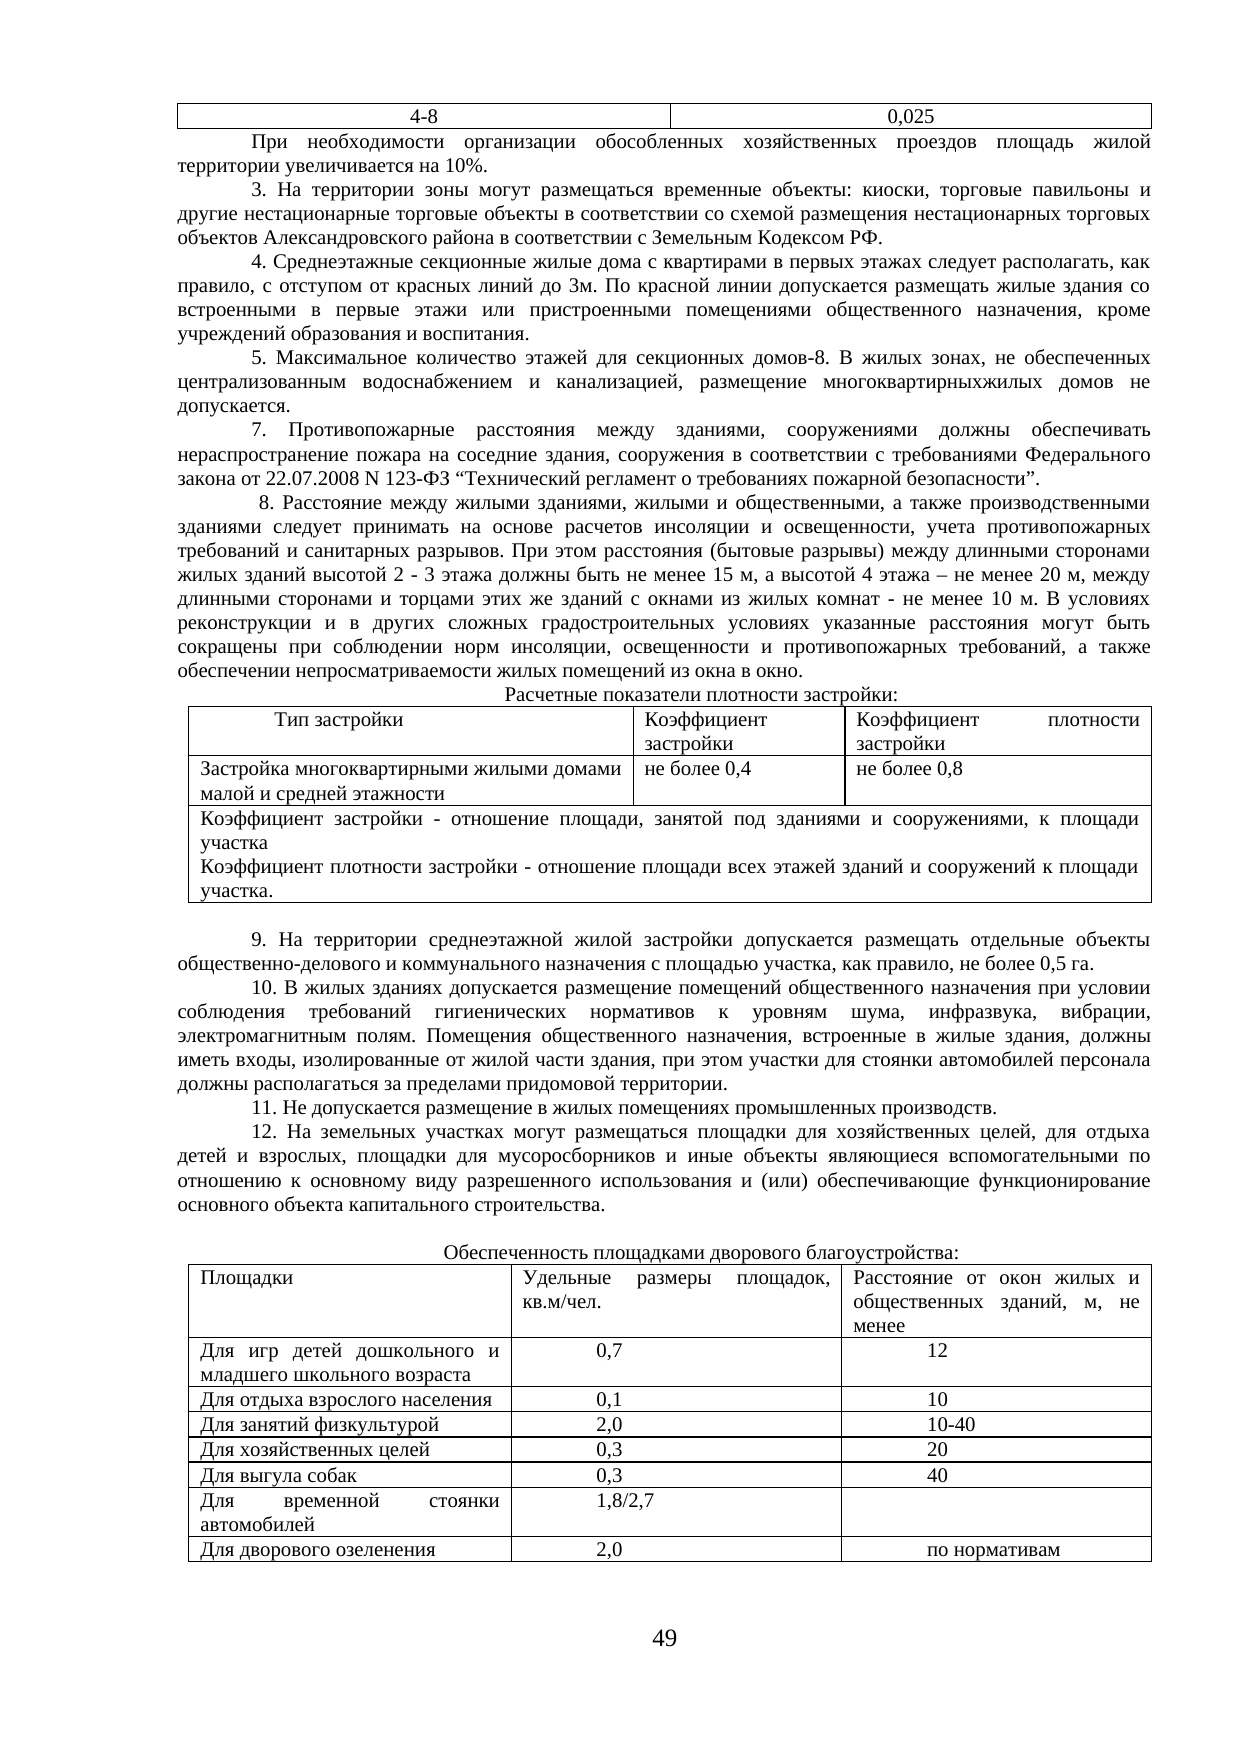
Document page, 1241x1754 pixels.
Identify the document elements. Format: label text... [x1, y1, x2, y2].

table_header Коэффициент застройки [634, 707, 844, 755]
table_cell 12 [842, 1338, 1151, 1386]
text 4. Среднеэтажные секционные жилые дома с квартирами в первых этажах следует располагать, как правило, с отступом от красных линий до 3м. По красной линии допускается размещать жилые здания со встроенными в первые этажи или пристроенными помещениями общественного назначения, кроме учреждений образования и воспитания. [177, 249, 1152, 345]
text 10. В жилых зданиях допускается размещение помещений общественного назначения при условии соблюдения требований гигиенических нормативов к уровням шума, инфразвука, вибрации, электромагнитным полям. Помещения общественного назначения, встроенные в жилые здания, должны иметь входы, изолированные от жилой части здания, при этом участки для стоянки автомобилей персонала должны располагаться за пределами придомовой территории. [177, 975, 1152, 1095]
table_cell Для отдыха взрослого населения [189, 1387, 511, 1411]
table_cell 1,8/2,7 [512, 1488, 841, 1536]
text Расчетные показатели плотности застройки: [177, 682, 1152, 706]
table_cell 0,025 [671, 104, 1151, 128]
table_cell Для выгула собак [189, 1463, 511, 1487]
table_cell 10 [842, 1387, 1151, 1411]
table_cell 0,7 [512, 1338, 841, 1386]
table_cell 0,1 [512, 1387, 841, 1411]
table_cell Для временной стоянки автомобилей [189, 1488, 511, 1536]
table_header Расстояние от окон жилых и общественных зданий, м, не менее [842, 1265, 1151, 1337]
table_header Удельные размеры площадок, кв.м/чел. [512, 1265, 841, 1337]
text 5. Максимальное количество этажей для секционных домов-8. В жилых зонах, не обеспеченных централизованным водоснабжением и канализацией, размещение многоквартирныхжилых домов не допускается. [177, 345, 1152, 417]
table_cell 2,0 [512, 1537, 841, 1561]
table_cell не более 0,8 [846, 756, 1151, 804]
text 7. Противопожарные расстояния между зданиями, сооружениями должны обеспечивать нераспространение пожара на соседние здания, сооружения в соответствии с требованиями Федерального закона от 22.07.2008 N 123-ФЗ “Технический регламент о требованиях пожарной безопасности”. [177, 417, 1152, 489]
table_cell Для хозяйственных целей [189, 1438, 511, 1461]
table_cell 10-40 [842, 1412, 1151, 1436]
table_cell Застройка многоквартирными жилыми домами малой и средней этажности [189, 756, 633, 804]
table_cell Для игр детей дошкольного и младшего школьного возраста [189, 1338, 511, 1386]
table_cell Для дворового озеленения [189, 1537, 511, 1561]
text 12. На земельных участках могут размещаться площадки для хозяйственных целей, для отдыха детей и взрослых, площадки для мусоросборников и иные объекты являющиеся вспомогательными по отношению к основному виду разрешенного использования и (или) обеспечивающие функционирование основного объекта капитального строительства. [177, 1119, 1152, 1216]
table_cell Коэффициент застройки - отношение площади, занятой под зданиями и сооружениями, к площади участка Коэффициент плотности застройки - отношение площади всех этажей зданий и сооружений к площади участка. [189, 806, 1151, 902]
table_header Коэффициент плотности застройки [846, 707, 1151, 755]
table_cell по нормативам [842, 1537, 1151, 1561]
table_header Тип застройки [189, 707, 633, 755]
table_cell 40 [842, 1463, 1151, 1487]
text 9. На территории среднеэтажной жилой застройки допускается размещать отдельные объекты общественно-делового и коммунального назначения с площадью участка, как правило, не более . [177, 927, 1152, 975]
table_cell 2,0 [512, 1412, 841, 1436]
table_cell 4-8 [178, 104, 670, 128]
table_cell Для занятий физкультурой [189, 1412, 511, 1436]
text 11. Не допускается размещение в жилых помещениях промышленных производств. [177, 1095, 1152, 1119]
table_cell 0,3 [512, 1463, 841, 1487]
table_cell 0,3 [512, 1438, 841, 1461]
table_cell [842, 1488, 1151, 1536]
table_cell 20 [842, 1438, 1151, 1461]
text 8. Расстояние между жилыми зданиями, жилыми и общественными, а также производственными зданиями следует принимать на основе расчетов инсоляции и освещенности, учета противопожарных требований и санитарных разрывов. При этом расстояния (бытовые разрывы) между длинными сторонами жилых зданий высотой 2 - 3 этажа должны быть не менее , а высотой 4 этажа – не менее 20 м, между длинными сторонами и торцами этих же зданий с окнами из жилых комнат - не менее . В условиях реконструкции и в других сложных градостроительных условиях указанные расстояния могут быть сокращены при соблюдении норм инсоляции, освещенности и противопожарных требований, а также обеспечении непросматриваемости жилых помещений из окна в окно. [177, 489, 1152, 682]
text Обеспеченность площадками дворового благоустройства: [177, 1240, 1152, 1264]
text 3. На территории зоны могут размещаться временные объекты: киоски, торговые павильоны и другие нестационарные торговые объекты в соответствии со схемой размещения нестационарных торговых объектов Александровского района в соответствии с Земельным Кодексом РФ. [177, 177, 1152, 249]
text При необходимости организации обособленных хозяйственных проездов площадь жилой территории увеличивается на 10%. [177, 129, 1152, 177]
table_cell не более 0,4 [634, 756, 844, 804]
table_header Площадки [189, 1265, 511, 1337]
